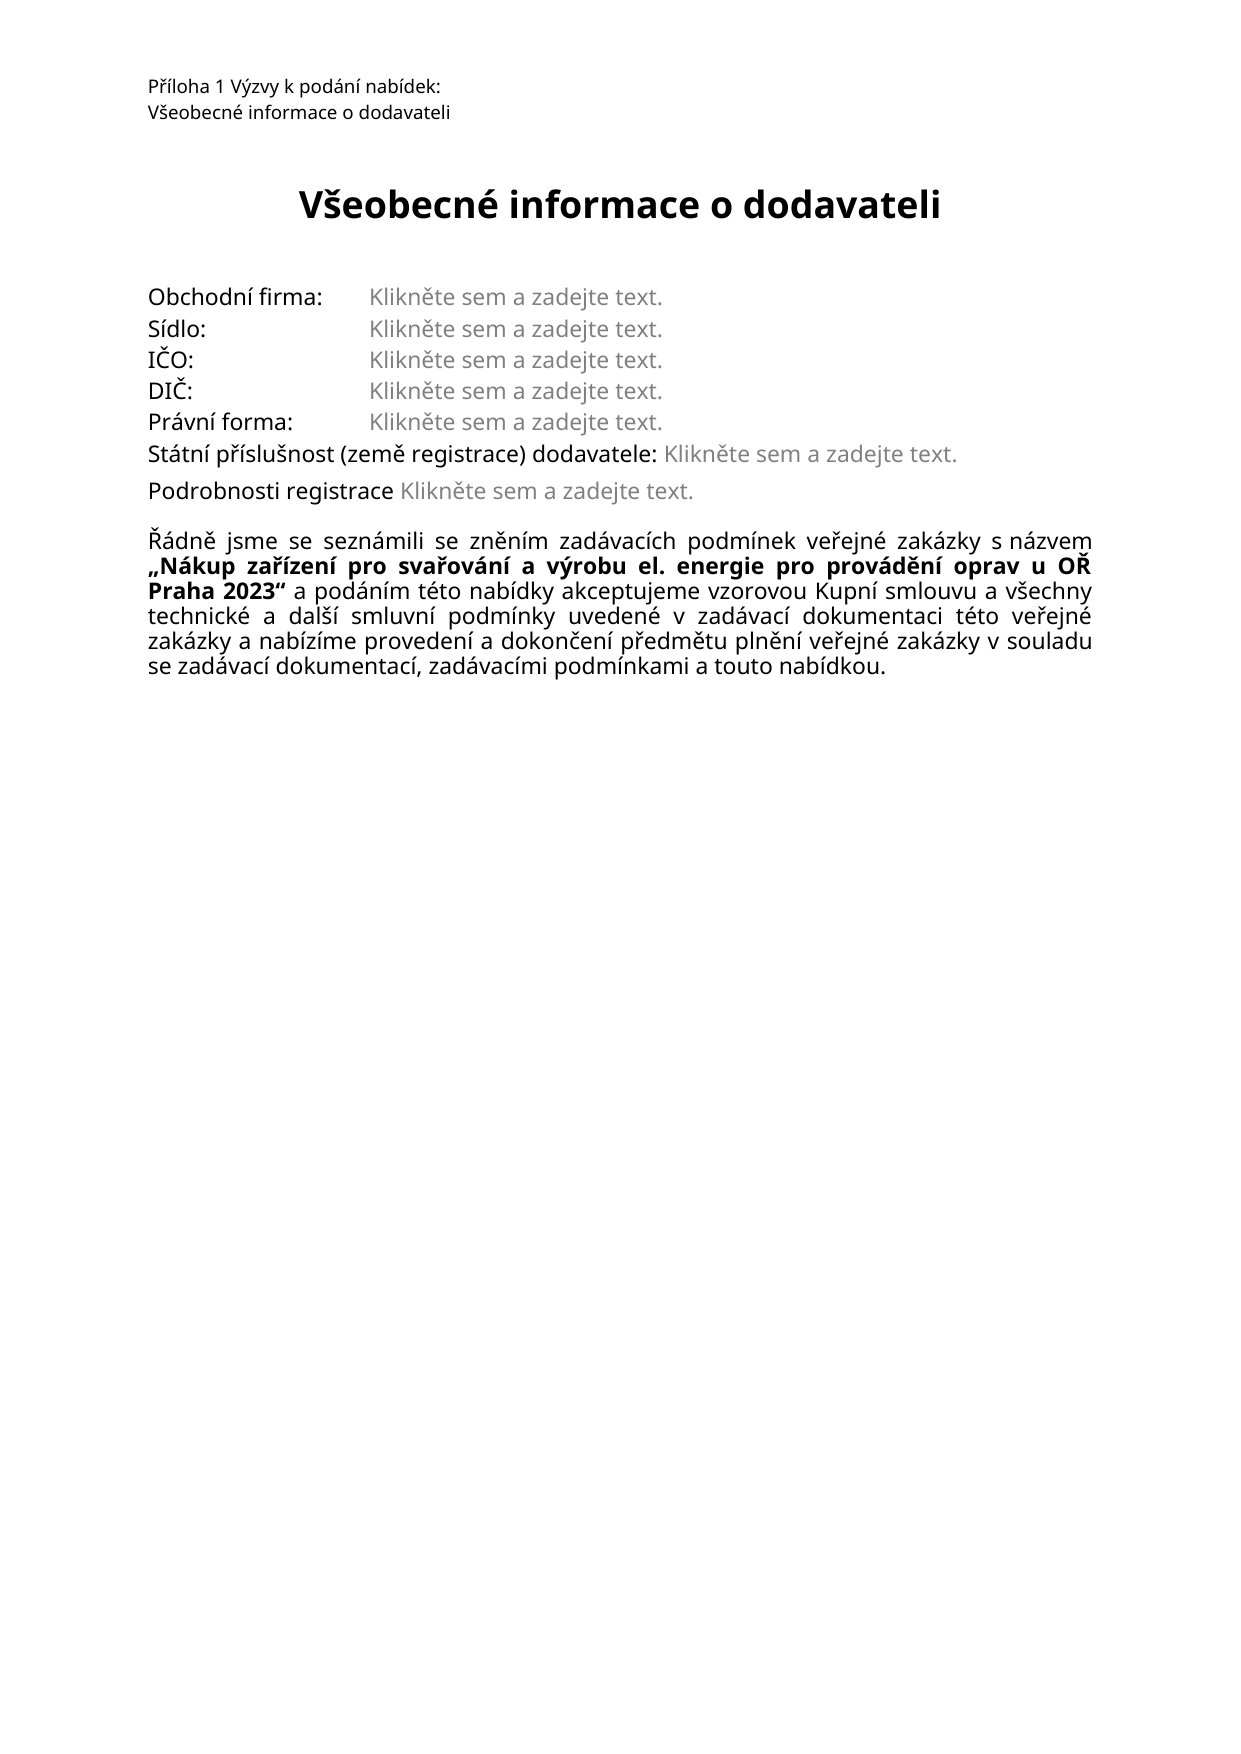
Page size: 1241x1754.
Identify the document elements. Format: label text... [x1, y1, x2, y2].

text DIČ: [148, 379, 1093, 404]
text Sídlo: [148, 317, 1093, 342]
text IČO: [148, 348, 1093, 373]
text Právní forma: [148, 411, 1093, 436]
title Všeobecné informace o dodavateli [148, 178, 1093, 229]
text Řádně jsme se seznámili se zněním zadávacích podmínek veřejné zakázky s názvem „Nákup zařízení pro svařování a výrobu el. energie pro provádění oprav u OŘ Praha 2023“ a podáním této nabídky akceptujeme vzorovou Kupní smlouvu a všechny technické a další smluvní podmínky uvedené v zadávací dokumentaci této veřejné zakázky a nabízíme provedení a dokončení předmětu plnění veřejné zakázky v souladu se zadávací dokumentací, zadávacími podmínkami a touto nabídkou. [148, 529, 1093, 679]
text Podrobnosti registrace [148, 479, 1093, 504]
text Státní příslušnost (země registrace) dodavatele: [148, 442, 1093, 467]
text Obchodní firma: [148, 286, 1093, 311]
